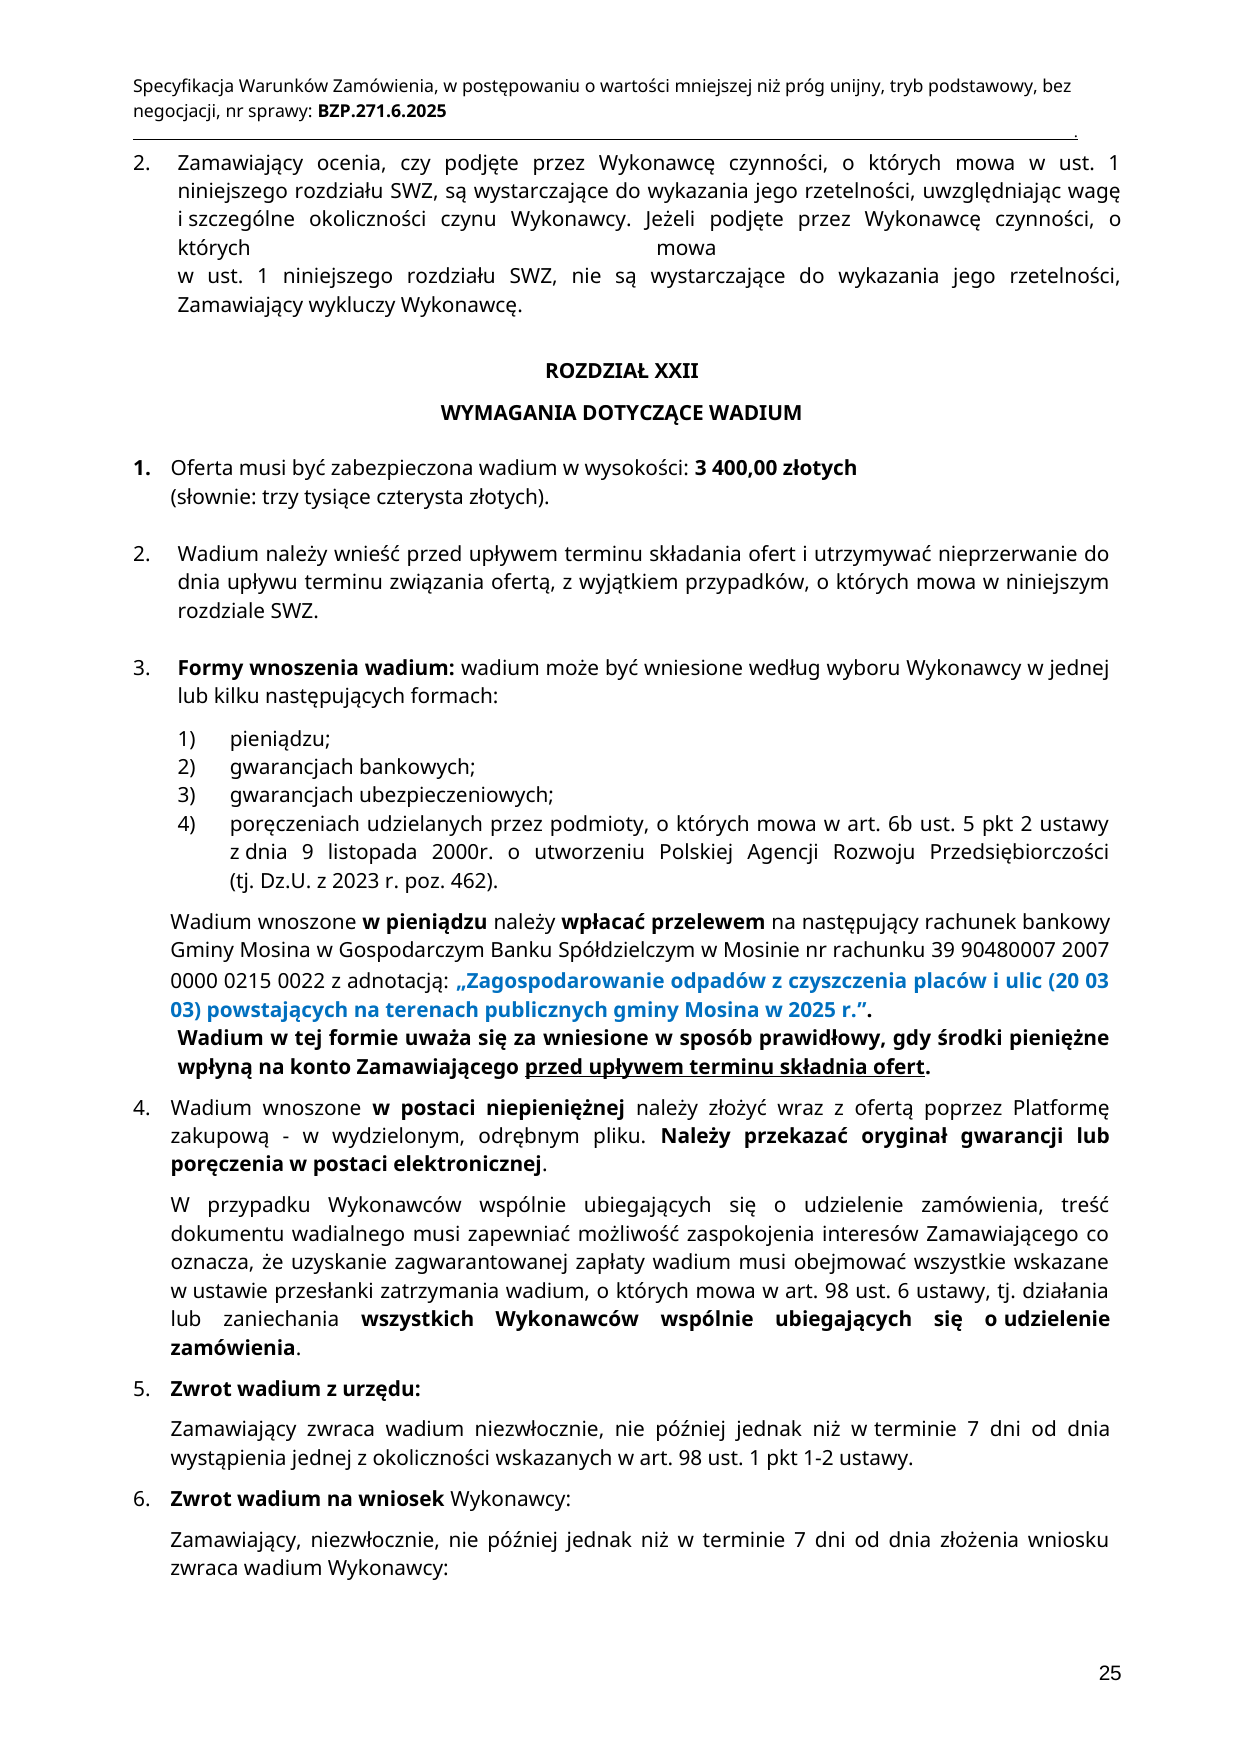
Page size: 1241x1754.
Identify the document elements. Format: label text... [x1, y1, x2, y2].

list Zwrot wadium z urzędu: [133, 1374, 1110, 1402]
list Zamawiający, niezwłocznie, nie później jednak niż w terminie 7 dni od dnia złożenia wniosku zwraca wadium Wykonawcy: [170, 1525, 1110, 1582]
text ROZDZIAŁ XXII [133, 356, 1110, 384]
list Zwrot wadium na wniosek Wykonawcy: [133, 1484, 1110, 1512]
text Wadium w tej formie uważa się za wniesione w sposób prawidłowy, gdy środki pieniężne wpłyną na konto Zamawiającego przed upływem terminu składnia ofert. [177, 1023, 1110, 1080]
list Wadium należy wnieść przed upływem terminu składania ofert i utrzymywać nieprzerwanie do dnia upływu terminu związania ofertą, z wyjątkiem przypadków, o których mowa w niniejszym rozdziale SWZ. [133, 539, 1110, 624]
list gwarancjach bankowych; [177, 752, 1110, 781]
list Formy wnoszenia wadium: wadium może być wniesione według wyboru Wykonawcy w jednej lub kilku następujących formach: [133, 653, 1110, 709]
list Oferta musi być zabezpieczona wadium w wysokości: 3 400,00 złotych [133, 453, 1110, 482]
list Zamawiający ocenia, czy podjęte przez Wykonawcę czynności, o których mowa w ust. 1 niniejszego rozdziału SWZ, są wystarczające do wykazania jego rzetelności, uwzględniając wagę i szczególne okoliczności czynu Wykonawcy. Jeżeli podjęte przez Wykonawcę czynności, o których mowa w ust. 1 niniejszego rozdziału SWZ, nie są wystarczające do wykazania jego rzetelności, Zamawiający wykluczy Wykonawcę. [133, 148, 1122, 318]
list poręczeniach udzielanych przez podmioty, o których mowa w art. 6b ust. 5 pkt 2 ustawy z dnia 9 listopada 2000r. o utworzeniu Polskiej Agencji Rozwoju Przedsiębiorczości (tj. Dz.U. z 2023 r. poz. 462). [177, 809, 1110, 894]
list (słownie: trzy tysiące czterysta złotych). [170, 482, 1110, 510]
text WYMAGANIA DOTYCZĄCE WADIUM [133, 398, 1110, 427]
list Zamawiający zwraca wadium niezwłocznie, nie później jednak niż w terminie 7 dni od dnia wystąpienia jednej z okoliczności wskazanych w art. 98 ust. 1 pkt 1-2 ustawy. [170, 1414, 1110, 1471]
list Wadium wnoszone w pieniądzu należy wpłacać przelewem na następujący rachunek bankowy Gminy Mosina w Gospodarczym Banku Spółdzielczym w Mosinie nr rachunku 39 90480007 2007 0000 0215 0022 z adnotacją: „Zagospodarowanie odpadów z czyszczenia placów i ulic (20 03 03) powstających na terenach publicznych gminy Mosina w 2025 r.”. [170, 907, 1110, 1023]
list pieniądzu; [177, 724, 1110, 752]
text W przypadku Wykonawców wspólnie ubiegających się o udzielenie zamówienia, treść dokumentu wadialnego musi zapewniać możliwość zaspokojenia interesów Zamawiającego co oznacza, że uzyskanie zagwarantowanej zapłaty wadium musi obejmować wszystkie wskazane w ustawie przesłanki zatrzymania wadium, o których mowa w art. 98 ust. 6 ustawy, tj. działania lub zaniechania wszystkich Wykonawców wspólnie ubiegających się o udzielenie zamówienia. [170, 1191, 1110, 1361]
list Wadium wnoszone w postaci niepieniężnej należy złożyć wraz z ofertą poprzez Platformę zakupową - w wydzielonym, odrębnym pliku. Należy przekazać oryginał gwarancji lub poręczenia w postaci elektronicznej. [133, 1093, 1110, 1178]
list gwarancjach ubezpieczeniowych; [177, 781, 1110, 809]
